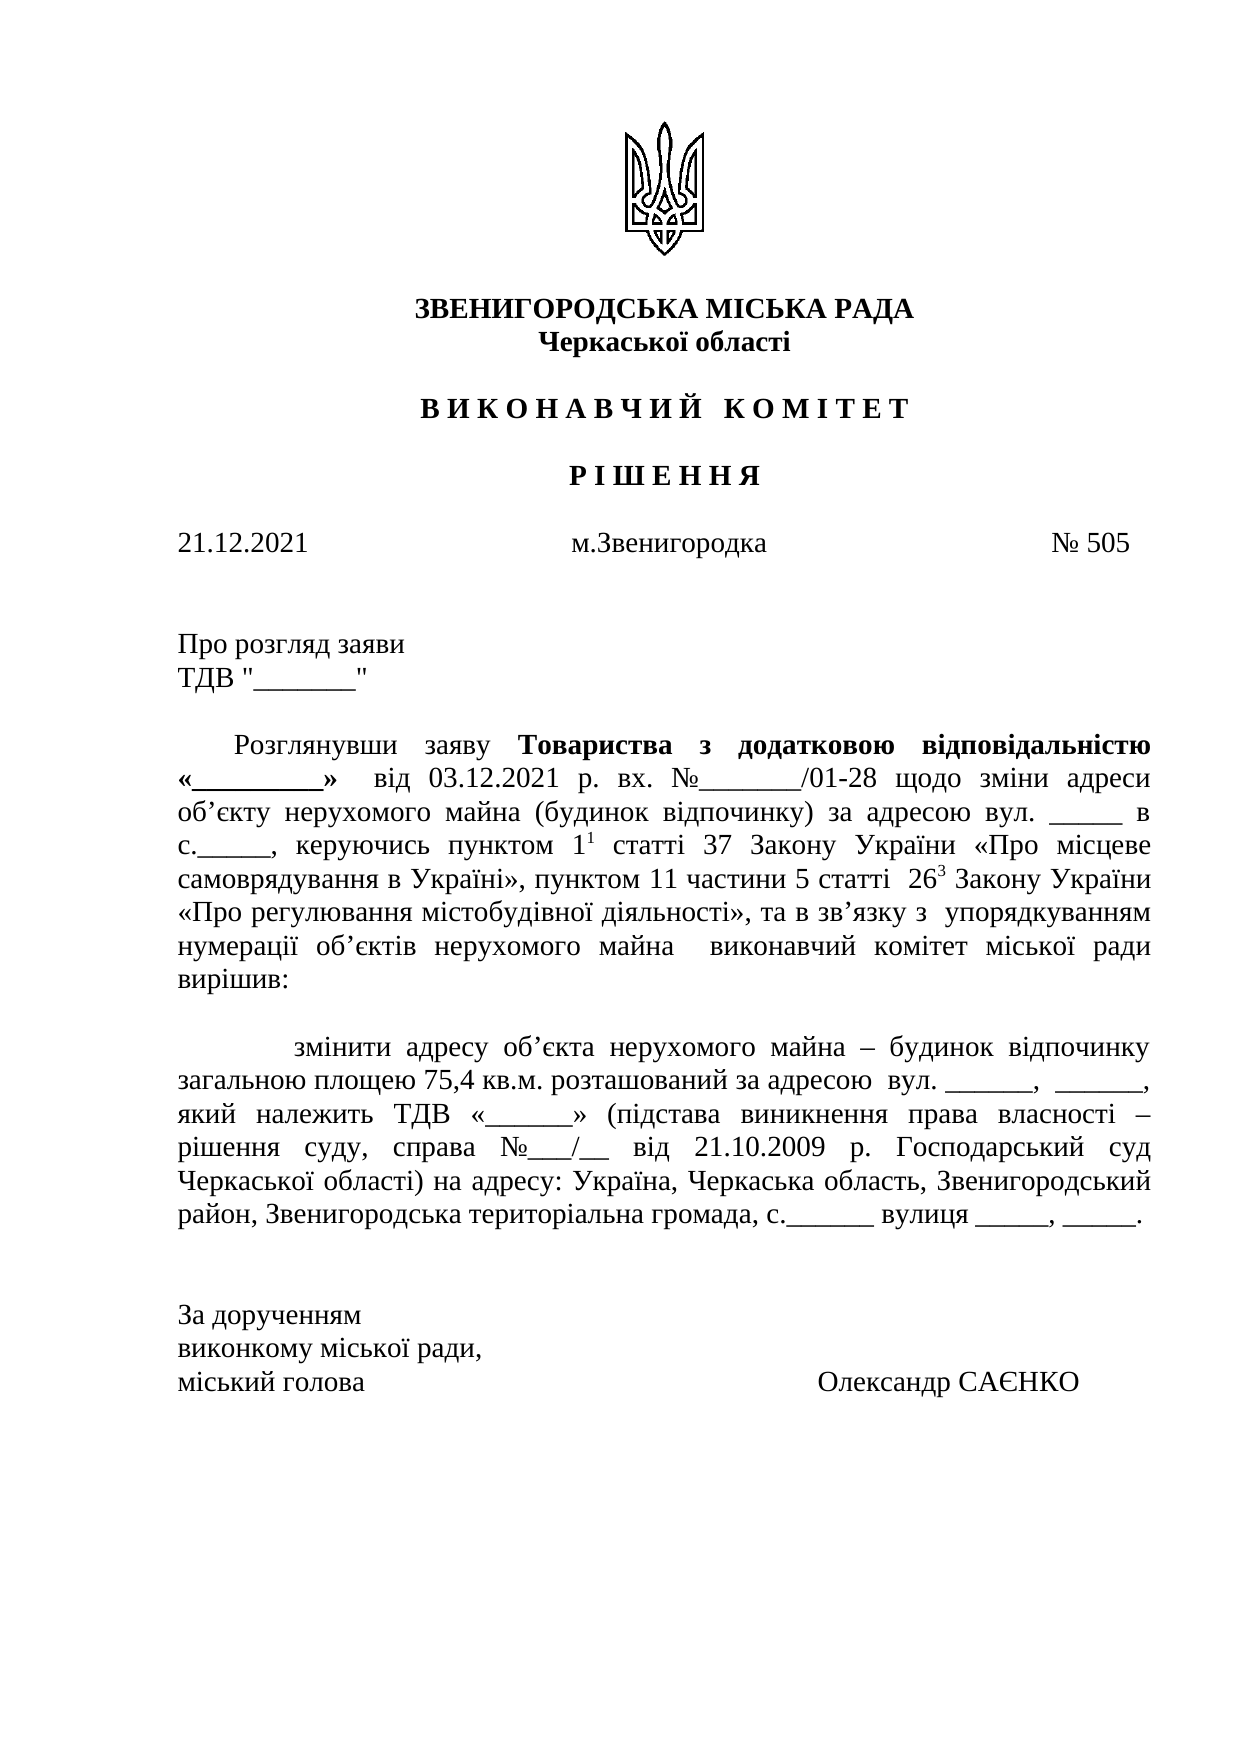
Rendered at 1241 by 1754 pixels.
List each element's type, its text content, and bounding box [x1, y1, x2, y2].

text За дорученням [177, 1297, 1152, 1331]
text ТДВ "_______" [177, 660, 1152, 693]
text Черкаської області [177, 324, 1152, 358]
text ЗВЕНИГОРОДСЬКА МІСЬКА РАДА [177, 291, 1152, 324]
text міський голова Олександр САЄНКО [177, 1364, 1152, 1398]
text змінити адресу об’єкта нерухомого майна – будинок відпочинку загальною площею 75,4 кв.м. розташований за адресою вул. ______, ______, який належить ТДВ «______» (підстава виникнення права власності – рішення суду, справа №___/__ від 21.10.2009 р. Господарський суд Черкаської області) на адресу: Україна, Черкаська область, Звенигородський район, Звенигородська територіальна громада, с.______ вулиця _____, _____. [177, 1029, 1152, 1230]
text Розглянувши заяву Товариства з додатковою відповідальністю «_________» від 03.12.2021 р. вх. №_______/01-28 щодо зміни адреси об’єкту нерухомого майна (будинок відпочинку) за адресою вул. _____ в с._____, керуючись пунктом 11 статті 37 Закону України «Про місцеве самоврядування в Україні», пунктом 11 частини 5 статті 263 Закону України «Про регулювання містобудівної діяльності», та в зв’язку з упорядкуванням нумерації об’єктів нерухомого майна виконавчий комітет міської ради вирішив: [177, 727, 1152, 995]
text Р І Ш Е Н Н Я [177, 458, 1152, 492]
text 21.12.2021 м.Звенигородка № 505 [177, 526, 1152, 559]
text Про розгляд заяви [177, 626, 1152, 660]
text В И К О Н А В Ч И Й К О М І Т Е Т [177, 391, 1152, 425]
text виконкому міської ради, [177, 1331, 1152, 1364]
